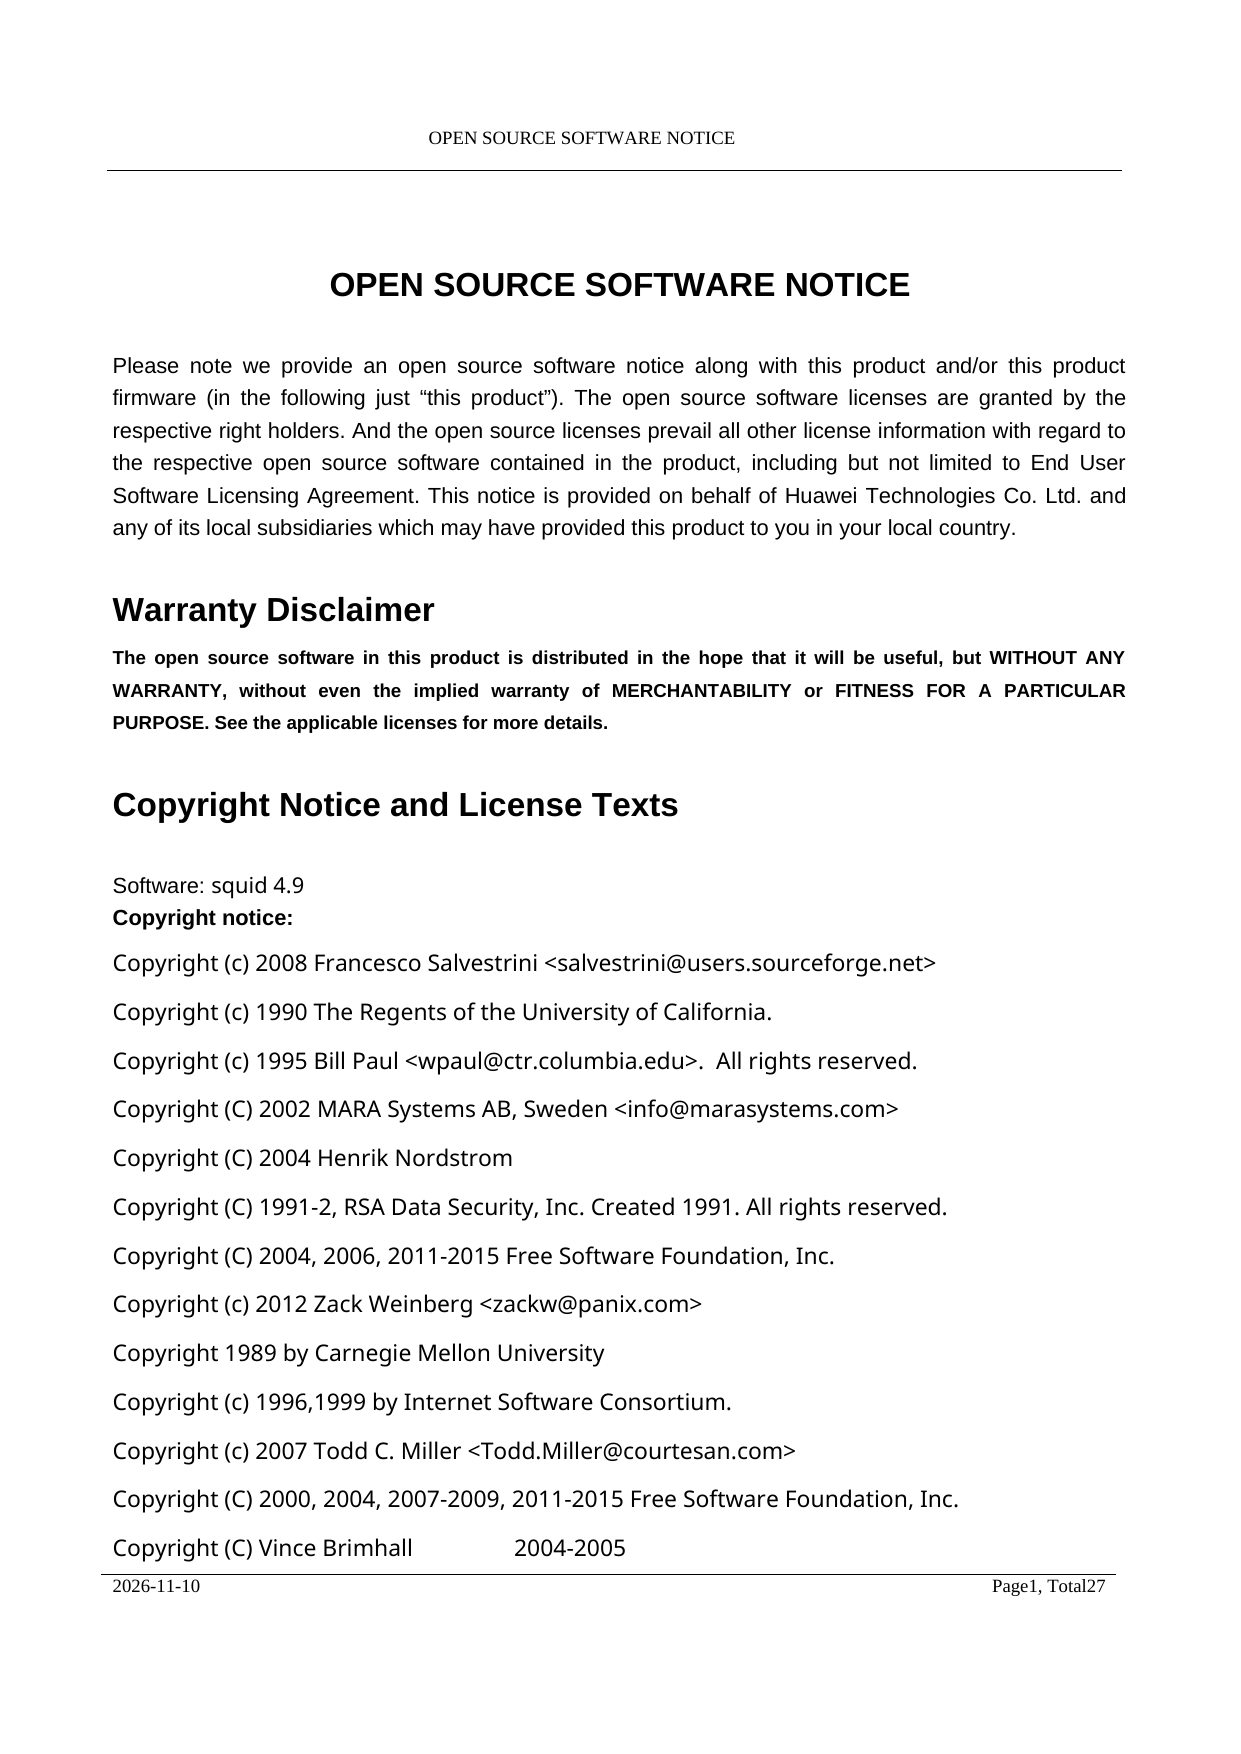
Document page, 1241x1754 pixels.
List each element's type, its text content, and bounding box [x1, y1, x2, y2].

text Please note we provide an open source software notice along with this product and/or this product firmware (in the following just “this product”). The open source software licenses are granted by the respective right holders. And the open source licenses prevail all other license information with regard to the respective open source software contained in the product, including but not limited to End User Software Licensing Agreement. This notice is provided on behalf of Huawei Technologies Co. Ltd. and any of its local subsidiaries which may have provided this product to you in your local country. [112, 349, 1128, 544]
text OPEN SOURCE SOFTWARE NOTICE [112, 251, 1128, 316]
text The open source software in this product is distributed in the hope that it will be useful, but WITHOUT ANY WARRANTY, without even the implied warranty of MERCHANTABILITY or FITNESS FOR A PARTICULAR PURPOSE. See the applicable licenses for more details. [112, 641, 1128, 739]
text Copyright notice: [112, 901, 1128, 934]
text Copyright Notice and License Texts [112, 771, 1128, 836]
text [112, 947, 1128, 1564]
text Warranty Disclaimer [112, 576, 1128, 641]
text Software: squid 4.9 [112, 869, 1128, 901]
